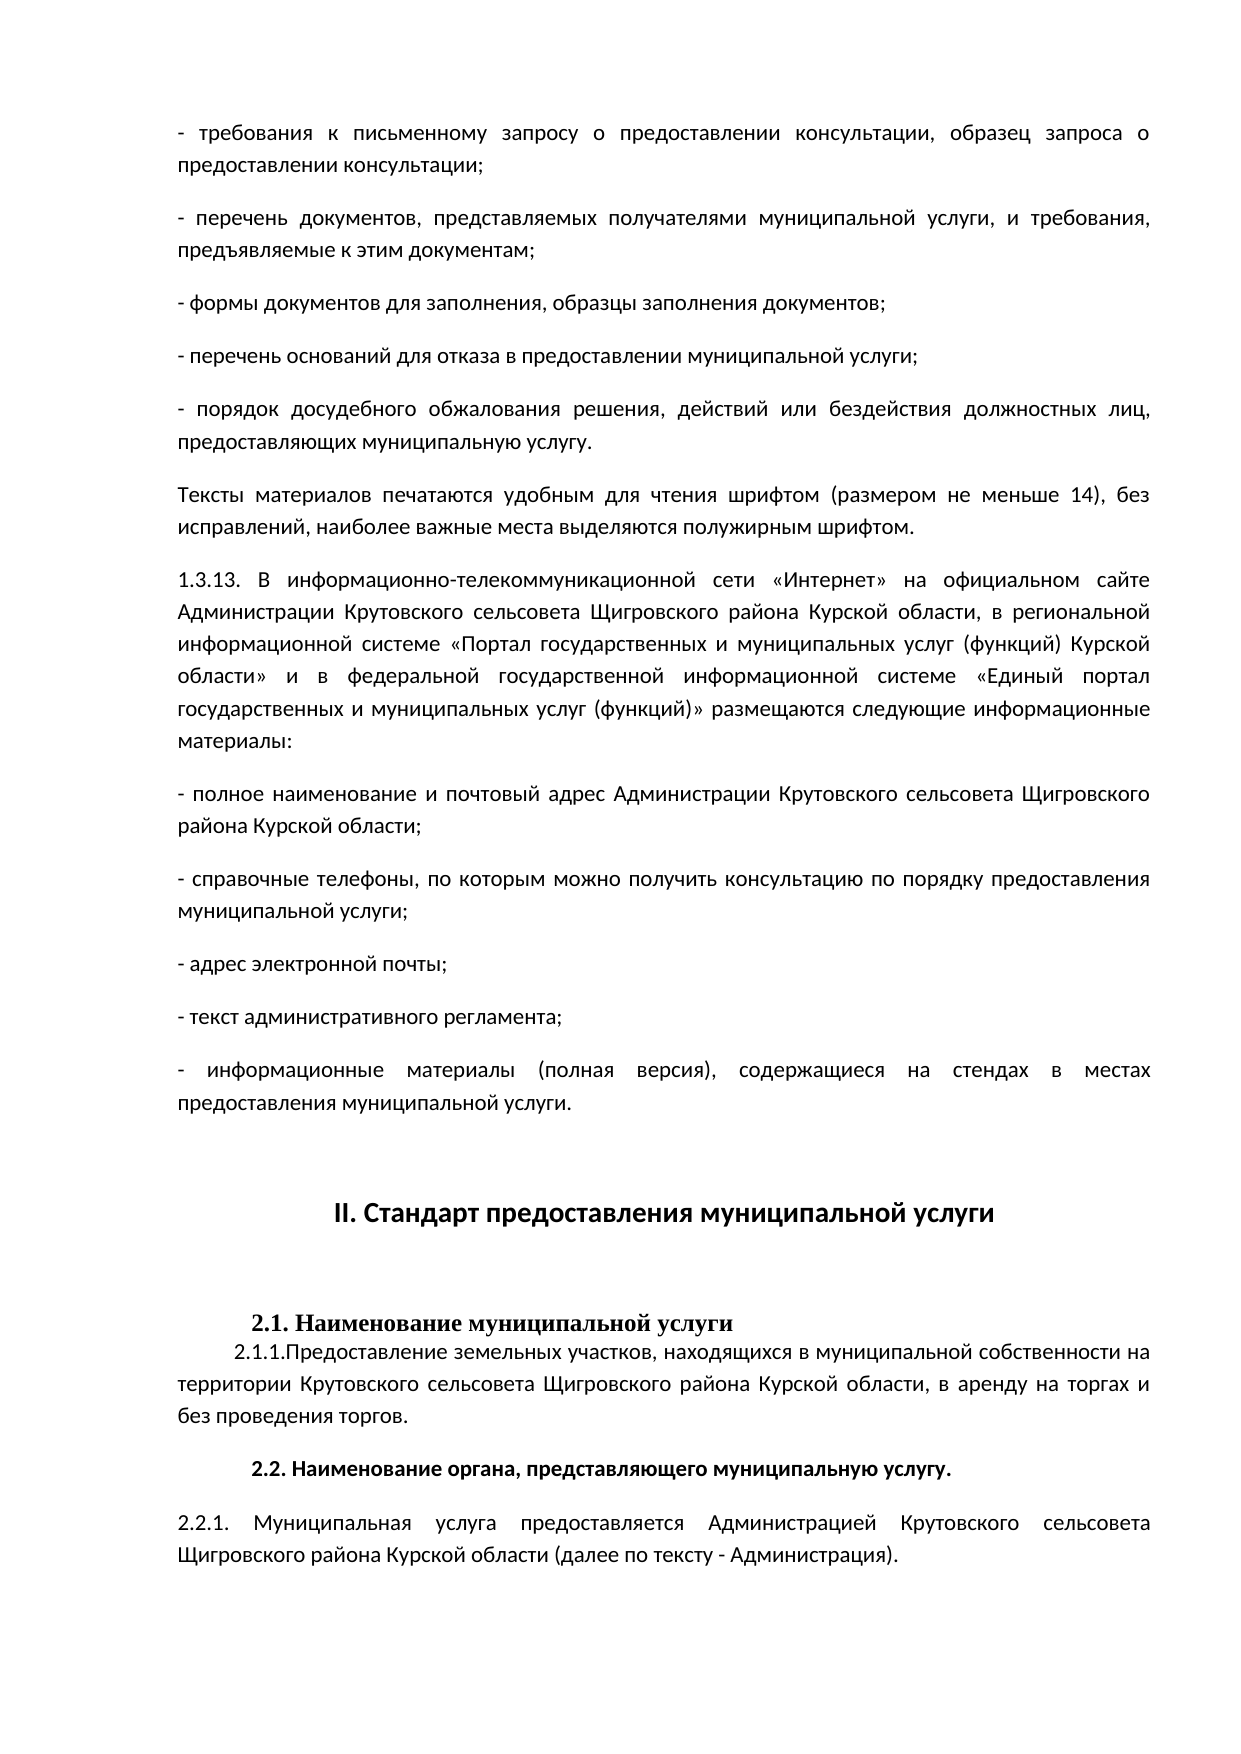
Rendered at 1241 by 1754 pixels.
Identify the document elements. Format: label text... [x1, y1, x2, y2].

text 2.1. Наименование муниципальной услуги [177, 1308, 1152, 1337]
text Тексты материалов печатаются удобным для чтения шрифтом (размером не меньше 14), без исправлений, наиболее важные места выделяются полужирным шрифтом. [177, 480, 1152, 540]
text - порядок досудебного обжалования решения, действий или бездействия должностных лиц, предоставляющих муниципальную услугу. [177, 394, 1152, 455]
text - перечень оснований для отказа в предоставлении муниципальной услуги; [177, 342, 1152, 369]
text - требования к письменному запросу о предоставлении консультации, образец запроса о предоставлении консультации; [177, 118, 1152, 178]
text - информационные материалы (полная версия), содержащиеся на стендах в местах предоставления муниципальной услуги. [177, 1055, 1152, 1116]
text - адрес электронной почты; [177, 949, 1152, 977]
text - справочные телефоны, по которым можно получить консультацию по порядку предоставления муниципальной услуги; [177, 864, 1152, 924]
text - полное наименование и почтовый адрес Администрации Крутовского сельсовета Щигровского района Курской области; [177, 779, 1152, 839]
text - перечень документов, представляемых получателями муниципальной услуги, и требования, предъявляемые к этим документам; [177, 203, 1152, 263]
text 2.2. Наименование органа, представляющего муниципальную услугу. [177, 1454, 1152, 1483]
text II. Стандарт предоставления муниципальной услуги [177, 1194, 1152, 1229]
text - текст административного регламента; [177, 1002, 1152, 1030]
text 2.2.1. Муниципальная услуга предоставляется Администрацией Крутовского сельсовета Щигровского района Курской области (далее по тексту - Администрация). [177, 1508, 1152, 1568]
text - формы документов для заполнения, образцы заполнения документов; [177, 288, 1152, 317]
text 1.3.13. В информационно-телекоммуникационной сети «Интернет» на официальном сайте Администрации Крутовского сельсовета Щигровского района Курской области, в региональной информационной системе «Портал государственных и муниципальных услуг (функций) Курской области» и в федеральной государственной информационной системе «Единый портал государственных и муниципальных услуг (функций)» размещаются следующие информационные материалы: [177, 565, 1152, 754]
text 2.1.1.Предоставление земельных участков, находящихся в муниципальной собственности на территории Крутовского сельсовета Щигровского района Курской области, в аренду на торгах и без проведения торгов. [177, 1337, 1152, 1429]
